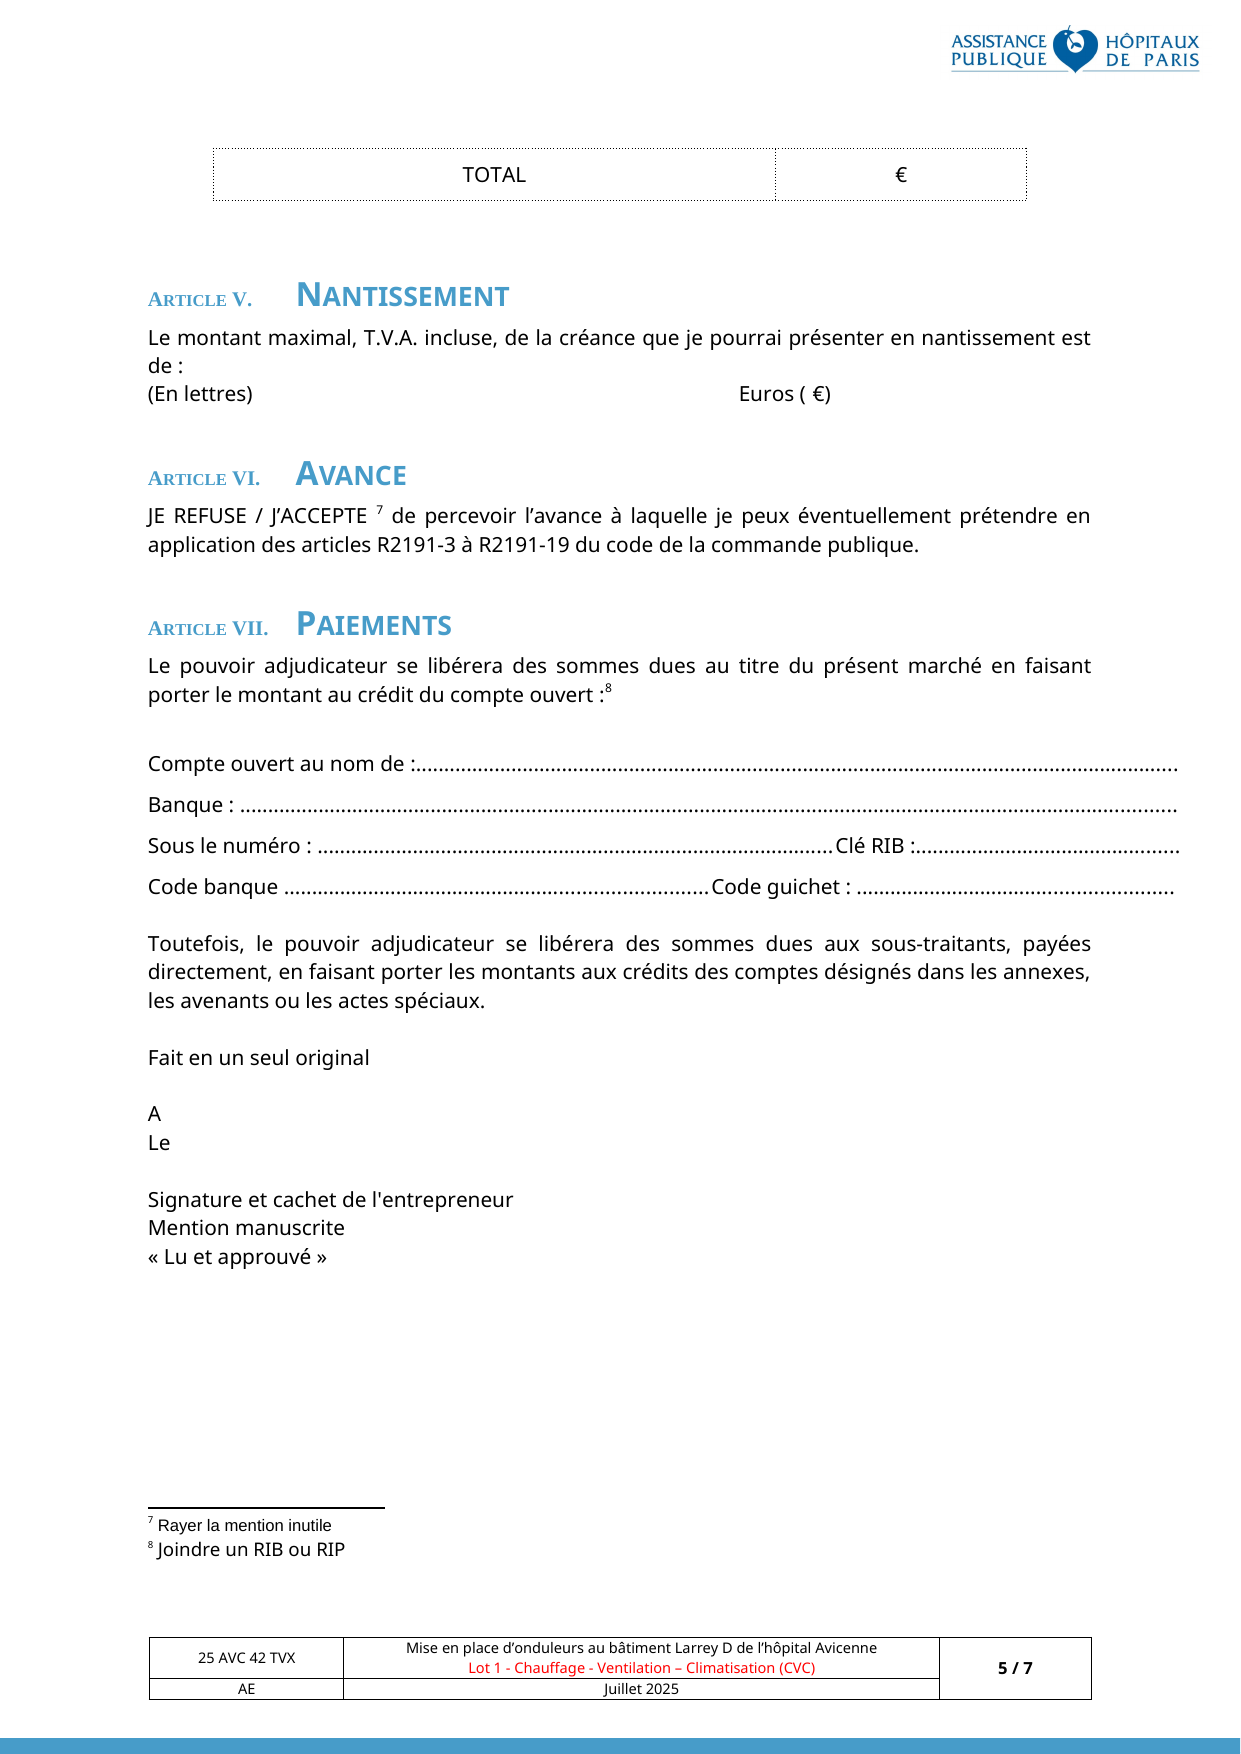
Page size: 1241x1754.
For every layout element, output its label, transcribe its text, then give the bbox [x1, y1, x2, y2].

text Compte ouvert au nom de : [148, 749, 1033, 778]
text A [148, 1099, 1092, 1128]
text Banque : [148, 790, 1033, 819]
subtitle Avance [148, 449, 1092, 495]
text Mention manuscrite [148, 1213, 1092, 1242]
text Code banque Code guichet : [148, 872, 1033, 901]
table_cell € [775, 148, 1027, 200]
text Sous le numéro : Clé RIB : [148, 831, 1033, 859]
text Le [148, 1128, 1092, 1156]
text JE REFUSE / J’ACCEPTE de percevoir l’avance à laquelle je peux éventuellement prétendre en application des articles R2191-3 à R2191-19 du code de la commande publique. [148, 501, 1092, 558]
text Toutefois, le pouvoir adjudicateur se libérera des sommes dues aux sous-traitants, payées directement, en faisant porter les montants aux crédits des comptes désignés dans les annexes, les avenants ou les actes spéciaux. [148, 929, 1092, 1014]
text Le montant maximal, T.V.A. incluse, de la créance que je pourrai présenter en nantissement est de : [148, 323, 1092, 379]
text Signature et cachet de l'entrepreneur [148, 1185, 1092, 1213]
text Fait en un seul original [148, 1043, 1092, 1071]
table_cell TOTAL [213, 148, 775, 200]
picture [940, 25, 1212, 80]
subtitle Nantissement [148, 271, 1092, 316]
subtitle Paiements [148, 600, 1092, 645]
text « Lu et approuvé » [148, 1242, 1092, 1270]
text Le pouvoir adjudicateur se libérera des sommes dues au titre du présent marché en faisant porter le montant au crédit du compte ouvert : [148, 651, 1092, 708]
text (En lettres) Euros ( €) [148, 379, 1092, 408]
